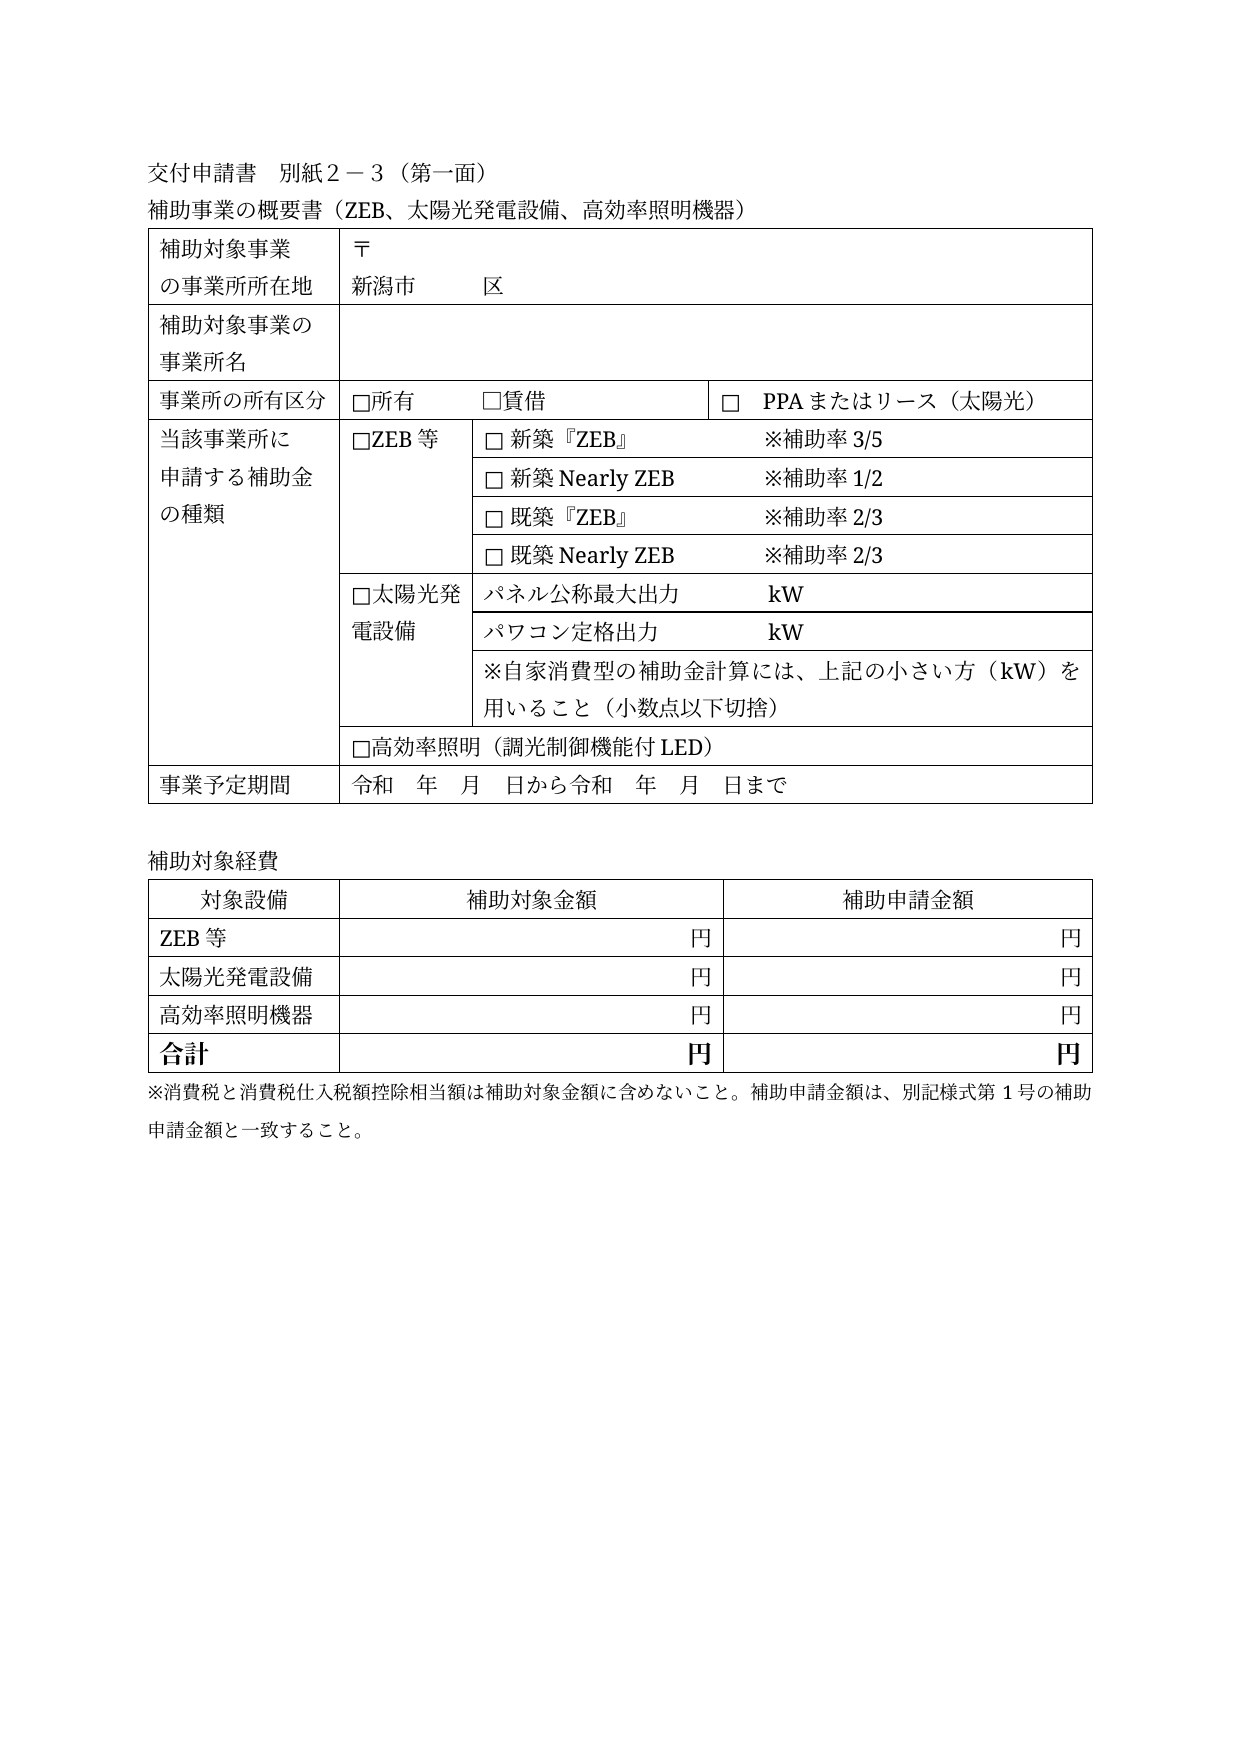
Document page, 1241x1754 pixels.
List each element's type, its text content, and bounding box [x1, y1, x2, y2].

text 交付申請書 別紙２－３（第一面） [148, 153, 1092, 191]
table_cell 円 [340, 919, 723, 956]
table_cell 事業所の所有区分 [149, 381, 339, 419]
table_header 補助対象事業 の事業所所在地 [149, 229, 339, 304]
table_cell 円 [340, 996, 723, 1033]
table_cell □高効率照明（調光制御機能付LED） [340, 727, 1092, 764]
table_cell □ 新築『ZEB』 [473, 420, 753, 457]
table_cell □ PPAまたはリース（太陽光） [709, 381, 1092, 419]
table_cell [340, 305, 1092, 380]
table_header 〒 新潟市 区 [340, 229, 1092, 304]
table_cell 補助対象事業の 事業所名 [149, 305, 339, 380]
text ※消費税と消費税仕入税額控除相当額は補助対象金額に含めないこと。補助申請金額は、別記様式第1号の補助申請金額と一致すること。 [148, 1073, 1092, 1148]
table_cell パネル公称最大出力 kW [473, 574, 1092, 611]
table_cell 令和 年 月 日から令和 年 月 日まで [340, 766, 1092, 803]
table_cell ※補助率1/2 [753, 458, 1092, 496]
table_cell □ 既築Nearly ZEB [473, 535, 753, 573]
table_cell ※補助率2/3 [753, 497, 1092, 534]
table_cell 円 [340, 1034, 723, 1072]
table_cell ZEB等 [149, 919, 339, 956]
table_cell 円 [724, 919, 1092, 956]
table_cell □太陽光発電設備 [340, 574, 472, 726]
text 補助事業の概要書（ZEB、太陽光発電設備、高効率照明機器） [148, 191, 1092, 228]
table_cell ※補助率2/3 [753, 535, 1092, 573]
table_cell □ 新築Nearly ZEB [473, 458, 753, 496]
table_cell 円 [340, 957, 723, 995]
table_cell □ZEB等 [340, 420, 472, 573]
table_cell □ 既築『ZEB』 [473, 497, 753, 534]
table_cell ※補助率3/5 [753, 420, 1092, 457]
table_header 補助対象金額 [340, 880, 723, 918]
table_cell 高効率照明機器 [149, 996, 339, 1033]
table_cell □所有 □賃借 [340, 381, 708, 419]
table_cell ※自家消費型の補助金計算には、上記の小さい方（kW）を用いること（小数点以下切捨） [473, 651, 1092, 726]
table_cell 円 [724, 957, 1092, 995]
table_cell 事業予定期間 [149, 766, 339, 803]
table_cell 太陽光発電設備 [149, 957, 339, 995]
table_cell 合計 [149, 1034, 339, 1072]
table_cell 円 [724, 1034, 1092, 1072]
table_cell 当該事業所に 申請する補助金 の種類 [149, 420, 339, 764]
table_header 対象設備 [149, 880, 339, 918]
text 補助対象経費 [148, 842, 1092, 879]
table_header 補助申請金額 [724, 880, 1092, 918]
table_cell 円 [724, 996, 1092, 1033]
table_cell パワコン定格出力 kW [473, 613, 1092, 650]
